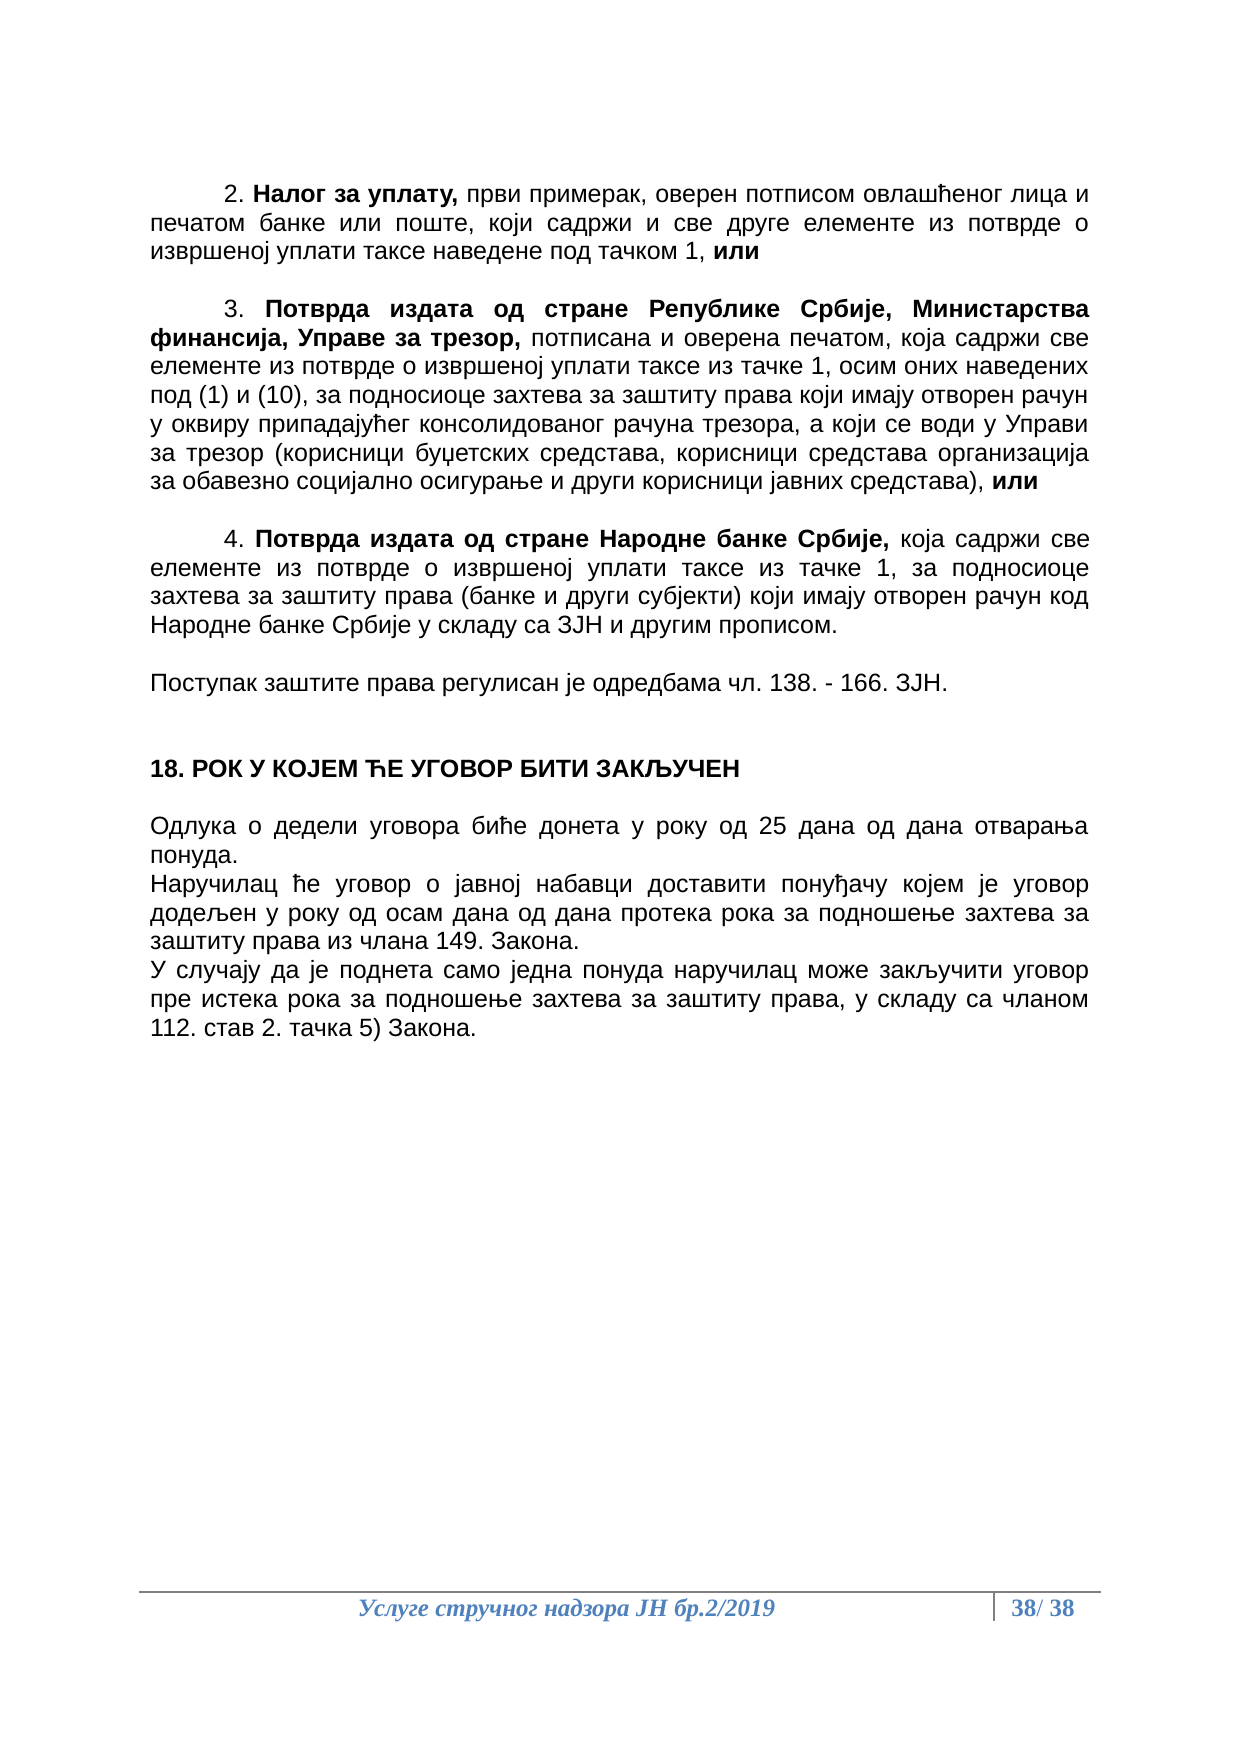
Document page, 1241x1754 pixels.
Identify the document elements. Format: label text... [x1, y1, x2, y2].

text Одлука о дедели уговора биће донета у року од 25 дана од дана отварања понуда. [150, 811, 1090, 869]
text 4. Потврда издата од стране Народне банке Србије, која садржи све елементе из потврде о извршеној уплати таксе из тачке 1, за подносиоце захтева за заштиту права (банке и други субјекти) који имају отворен рачун код Народне банке Србије у складу са ЗЈН и другим прописом. [150, 524, 1090, 639]
text У случају да је поднета само једна понуда наручилац може закључити уговор пре истека рока за подношење захтева за заштиту права, у складу са чланом 112. став 2. тачка 5) Закона. [150, 955, 1090, 1041]
text Поступак заштите права регулисан је одредбама чл. 138. - 166. ЗЈН. [150, 667, 1090, 696]
text 18. РОК У КОЈЕМ ЋЕ УГОВОР БИТИ ЗАКЉУЧЕН [150, 754, 1090, 782]
text Наручилац ће уговор о јавној набавци доставити понуђачу којем је уговор додељен у року од осам дана од дана протека рока за подношење захтева за заштиту права из члана 149. Закона. [150, 869, 1090, 955]
text 3. Потврда издата од стране Републике Србије, Министарства финансија, Управе за трезор, потписана и оверена печатом, која садржи све елементе из потврде о извршеној уплати таксе из тачке 1, осим оних наведених под (1) и (10), за подносиоце захтева за заштиту права који имају отворен рачун у оквиру припадајућег консолидованог рачуна трезора, а који се води у Управи за трезор (корисници буџетских средстава, корисници средстава организација за обавезно социјално осигурање и други корисници јавних средстава), или [150, 294, 1090, 495]
text 2. Налог за уплату, први примерак, оверен потписом овлашћеног лица и печатом банке или поште, који садржи и све друге елементе из потврде о извршеној уплати таксе наведене под тачком 1, или [150, 179, 1090, 265]
